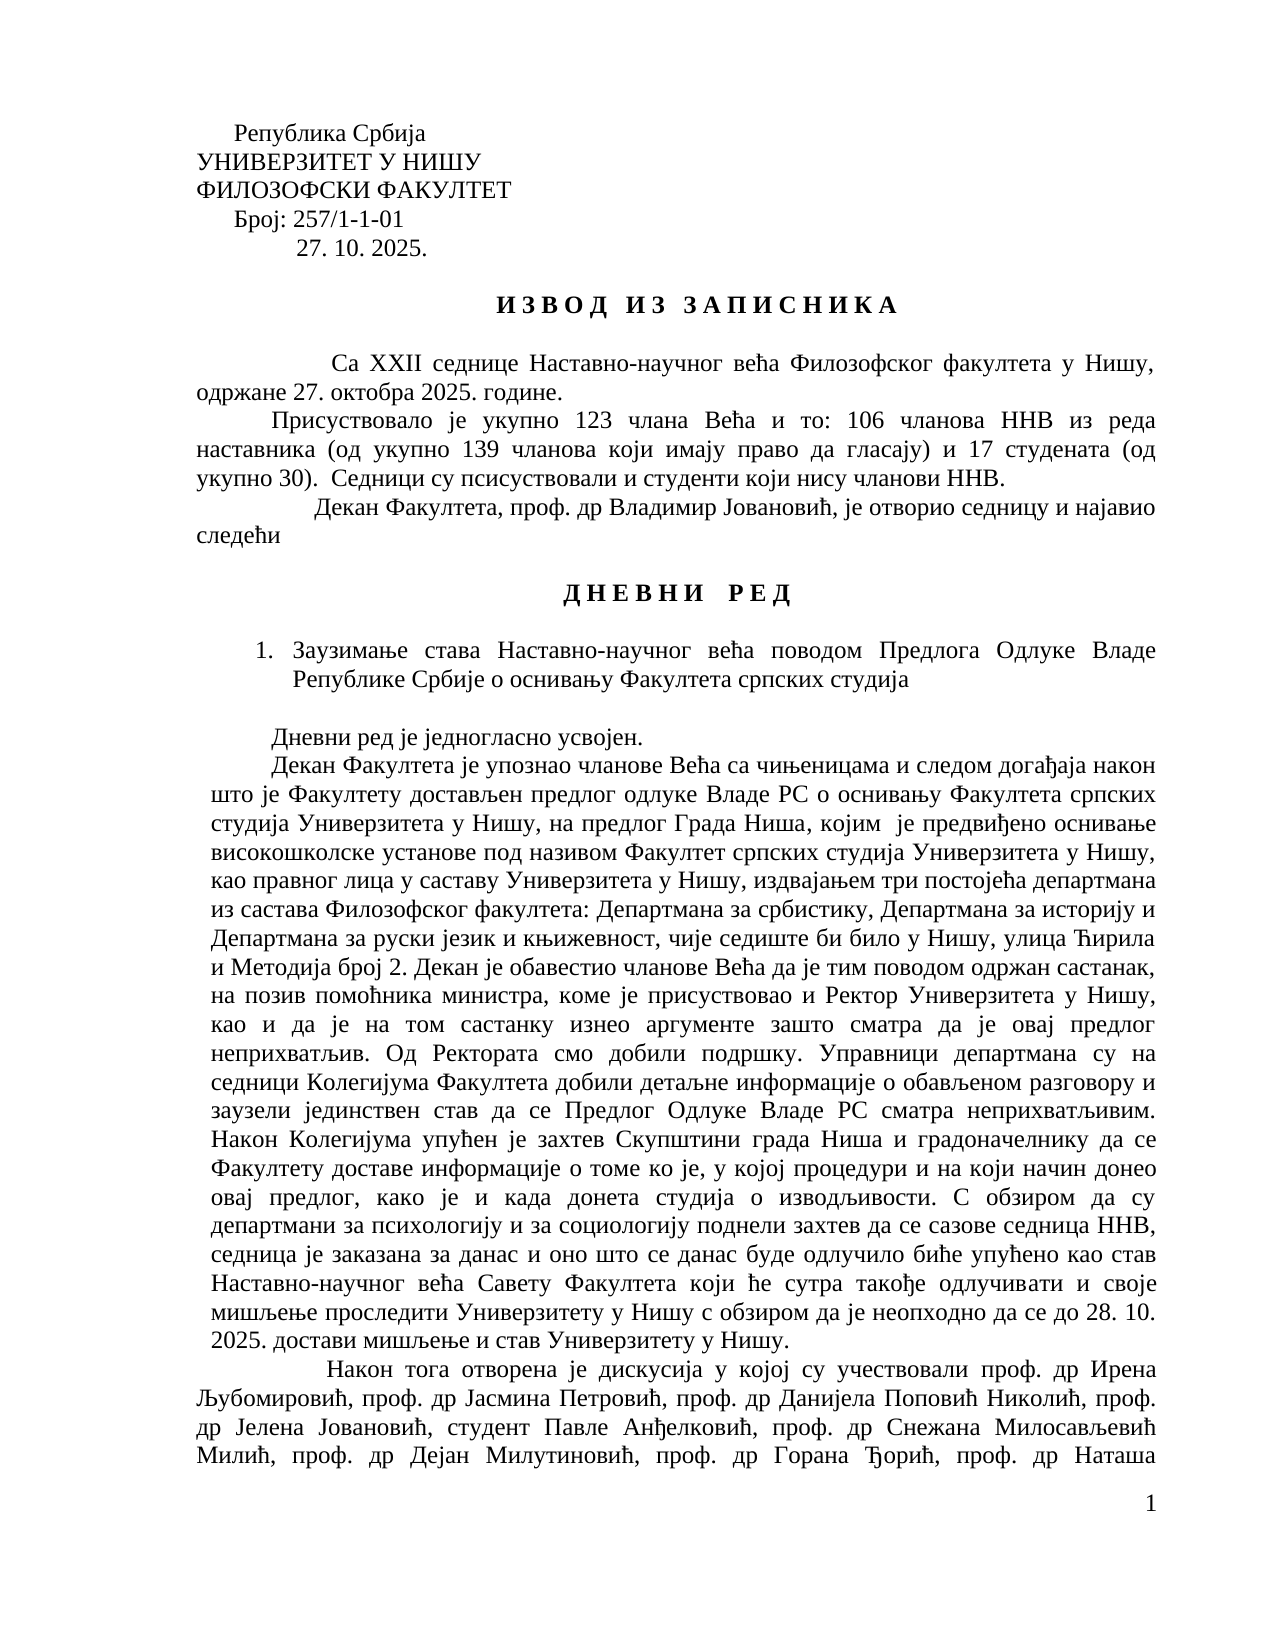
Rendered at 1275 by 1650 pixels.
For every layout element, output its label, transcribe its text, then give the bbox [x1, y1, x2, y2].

text Присуствовало је укупно 123 члана Већа и то: 106 чланова ННВ из реда наставника (од укупно 139 чланова који имају право да гласају) и 17 студената (од укупно 30). Седници су псисуствовали и студенти који нису чланови ННВ. [196, 406, 1157, 492]
text Декан Факултета, проф. др Владимир Јовановић, је отворио седницу и најавио следећи [196, 492, 1157, 549]
text УНИВЕРЗИТЕТ У НИШУ [196, 147, 1157, 176]
text Декан Факултета је упознао чланове Већа са чињеницама и следом догађаја након што је Факултету достављен предлог одлуке Владе РС о оснивању Факултета српских студија Универзитета у Нишу, на предлог Града Ниша, којим је предвиђено оснивање високошколске установе под називом Факултет српских студија Универзитета у Нишу, као правног лица у саставу Универзитета у Нишу, издвајањем три постојећа департмана из састава Филозофског факултета: Департмана за србистику, Департмана за историју и Департмана за руски језик и књижевност, чије седиште би било у Нишу, улица Ћирила и Методија број 2. Декан је обавестио чланове Већа да је тим поводом одржан састанак, на позив помоћника министра, коме је присуствовао и Ректор Универзитета у Нишу, као и да је на том састанку изнео аргументе зашто сматра да је овај предлог неприхватљив. Од Ректората смо добили подршку. Управници департмана су на седници Колегијума Факултета добили детаљне информације о обављеном разговору и заузели јединствен став да се Предлог Одлуке Владе РС сматра неприхватљивим. Након Колегијума упућен је захтев Скупштини града Ниша и градоначелнику да се Факултету доставе информације о томе ко јe, у којој процедури и на који начин донео овај предлог, како је и када донета студија о изводљивости. С обзиром да су департмани за психологију и за социологију поднели захтев да се сазове седница ННВ, седница је заказана за данас и оно што се данас буде одлучило биће упућено као став Наставно-научног већа Савету Факултета који ће сутра такође одлучивати и своје мишљење проследити Универзитету у Нишу с обзиром да је неопходно да се до 28. 10. 2025. достави мишљење и став Универзитету у Нишу. [211, 751, 1157, 1354]
text И З В О Д И З З А П И С Н И К А [196, 291, 1157, 319]
text 27. 10. 2025. [196, 233, 1157, 262]
text Дневни ред је једногласно усвојен. [211, 722, 1157, 751]
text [196, 1354, 1157, 1469]
list Заузимање става Наставно-научног већа поводом Предлога Одлуке Владе Републике Србије о оснивању Факултета српских студија [255, 636, 1157, 693]
text Д Н Е В Н И Р Е Д [196, 578, 1157, 607]
text Са XXII седнице Наставно-научног већа Филозофског факултета у Нишу, одржане 27. октобра 2025. године. [196, 348, 1157, 406]
text Република Србија [196, 118, 1157, 147]
text ФИЛОЗОФСКИ ФАКУЛТЕТ [196, 176, 1157, 204]
text Број: 257/1-1-01 [196, 204, 1157, 233]
